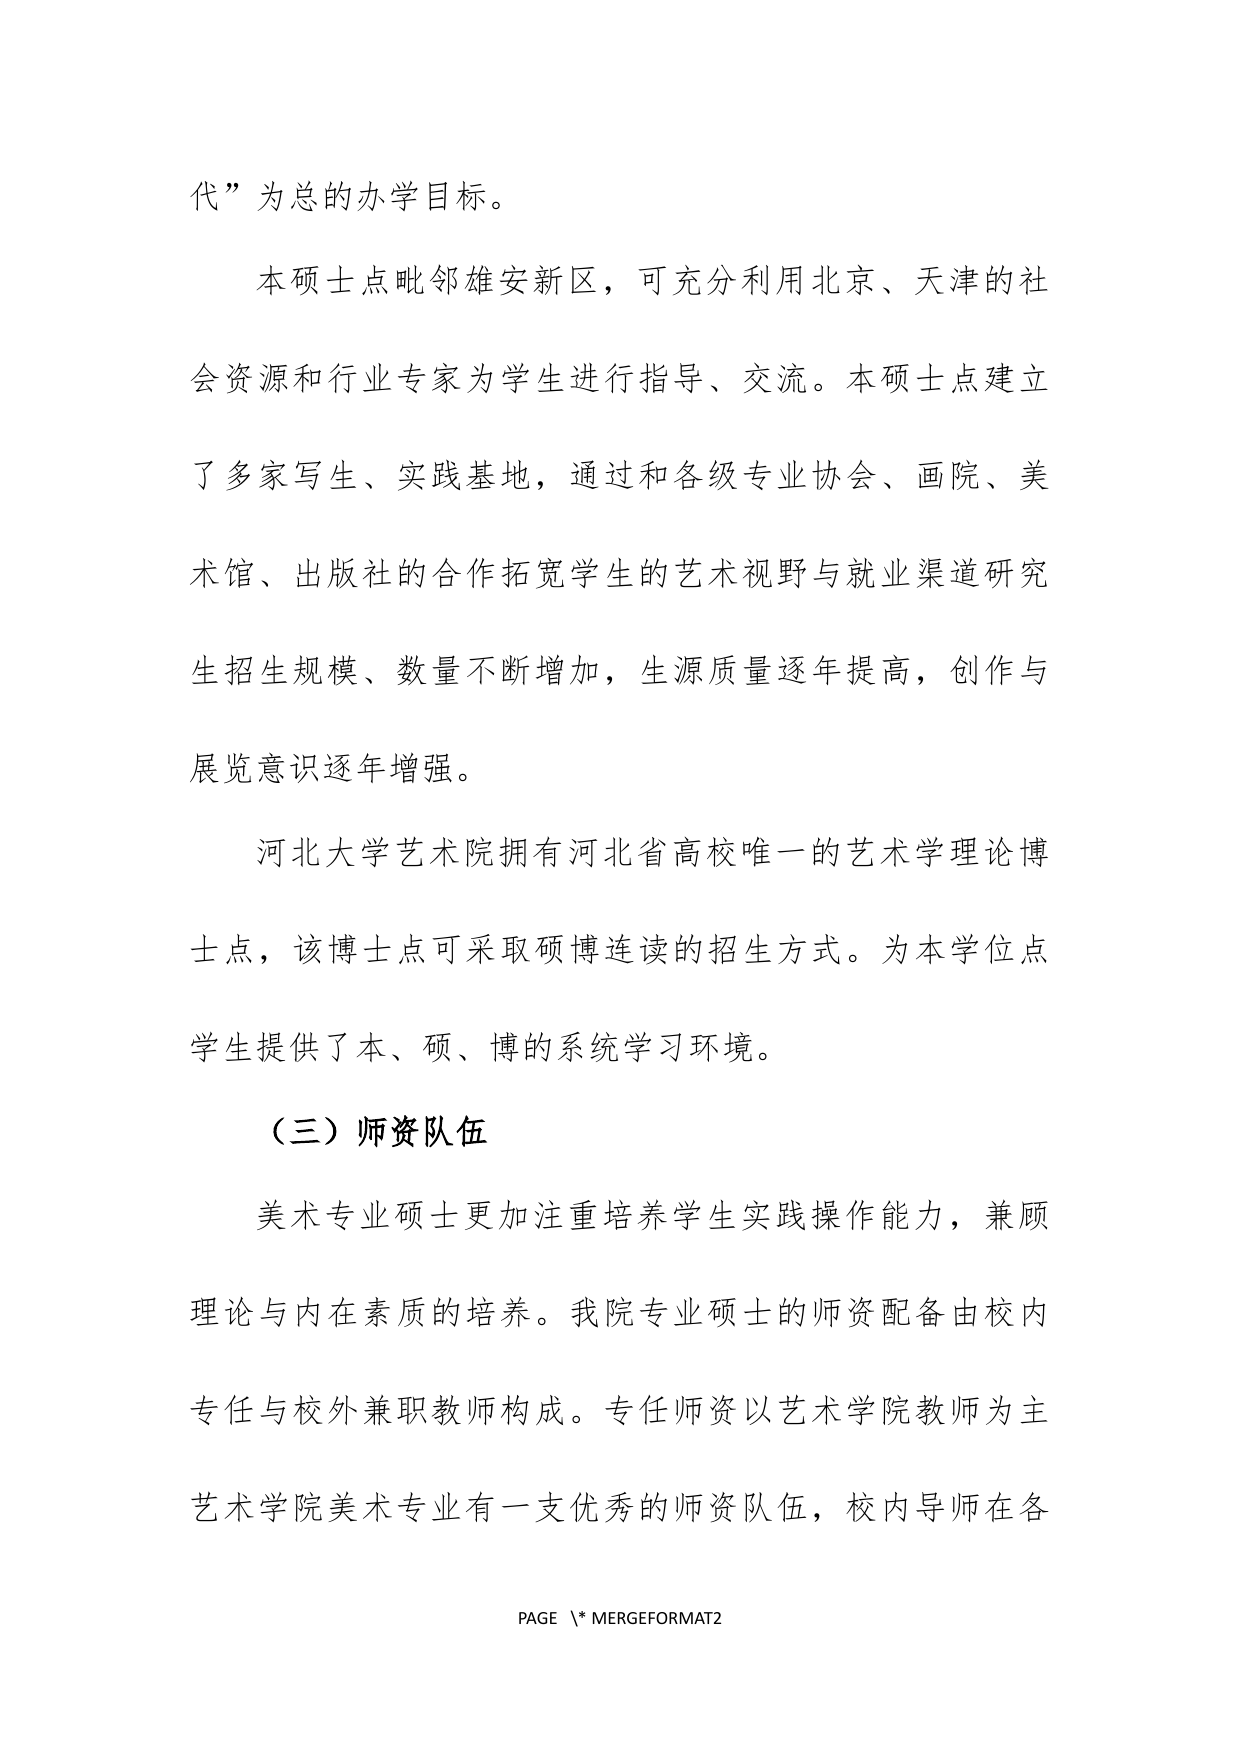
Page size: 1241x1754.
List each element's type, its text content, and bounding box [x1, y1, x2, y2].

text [187, 1180, 1053, 1538]
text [187, 162, 1053, 227]
text 本硕士点毗邻雄安新区，可充分利用北京、天津的社会资源和行业专家为学生进行指导、交流。本硕士点建立了多家写生、实践基地，通过和各级专业协会、画院、美术馆、出版社的合作拓宽学生的艺术视野与就业渠道研究生招生规模、数量不断增加，生源质量逐年提高，创作与展览意识逐年增强。 [187, 246, 1053, 798]
text （三）师资队伍 [187, 1096, 1053, 1161]
text 河北大学艺术院拥有河北省高校唯一的艺术学理论博士点，该博士点可采取硕博连读的招生方式。为本学位点学生提供了本、硕、博的系统学习环境。 [187, 817, 1053, 1077]
